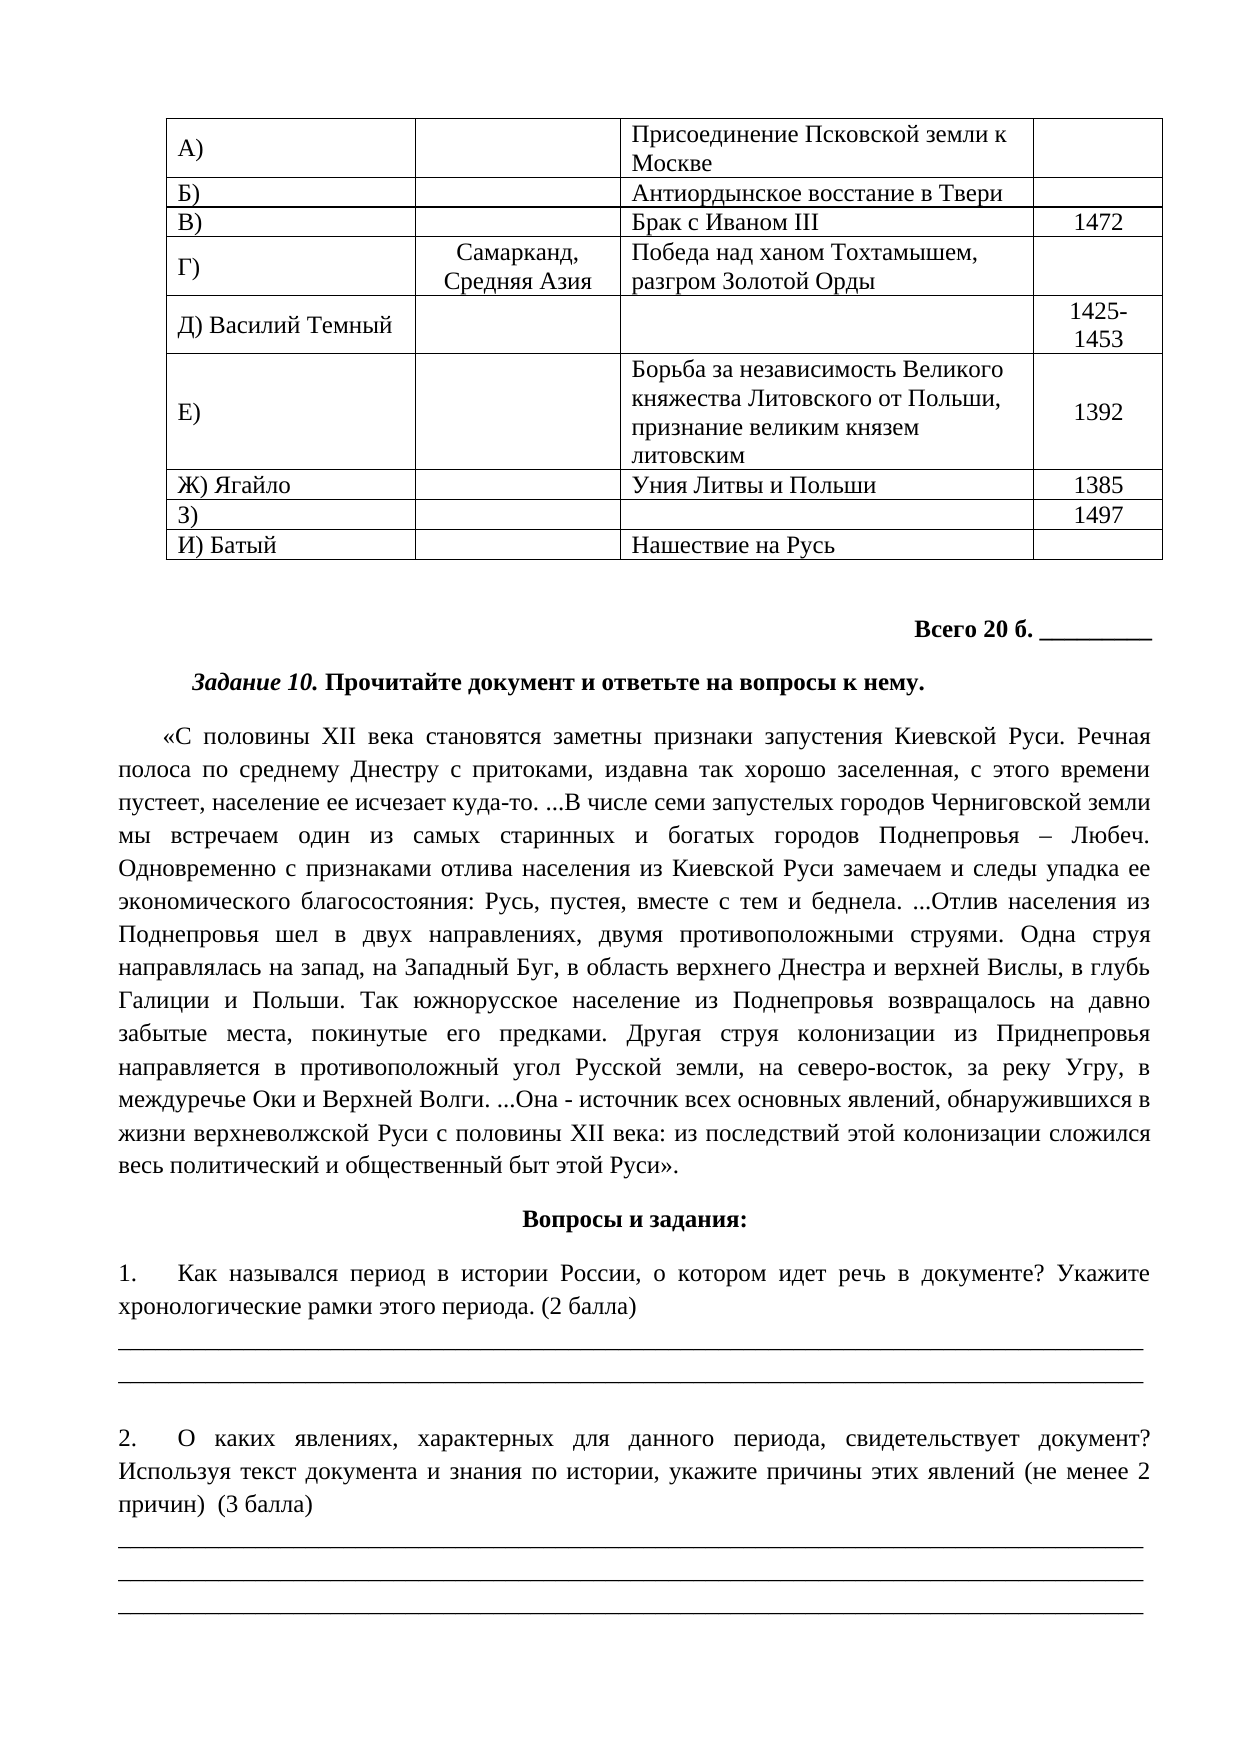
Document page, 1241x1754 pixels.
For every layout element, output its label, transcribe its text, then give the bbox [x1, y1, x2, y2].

table_cell Ж) Ягайло [167, 470, 415, 499]
table_cell Присоединение Псковской земли к Москве [621, 119, 1033, 177]
list О каких явлениях, характерных для данного периода, свидетельствует документ? Используя текст документа и знания по истории, укажите причины этих явлений (не менее 2 причин) (3 балла) [118, 1423, 1152, 1518]
table_cell [416, 500, 620, 529]
text Вопросы и задания: [118, 1204, 1152, 1233]
table_cell [416, 119, 620, 177]
table_cell [416, 354, 620, 469]
table_cell З) [167, 500, 415, 529]
table_cell Самарканд, Средняя Азия [416, 237, 620, 295]
table_cell Антиордынское восстание в Твери [621, 178, 1033, 206]
table_cell Е) [167, 354, 415, 469]
table_cell Уния Литвы и Польши [621, 470, 1033, 499]
table_cell [416, 470, 620, 499]
table_cell [621, 500, 1033, 529]
list ____________________________________________________________________________________________________________________________________________________________________ [118, 1324, 1152, 1386]
table_cell 1385 [1034, 470, 1162, 499]
table_cell [621, 296, 1033, 353]
table_cell Д) Василий Темный [167, 296, 415, 353]
table_cell [1034, 530, 1162, 559]
table_cell [416, 296, 620, 353]
table_cell А) [167, 119, 415, 177]
table_cell [1034, 119, 1162, 177]
table_cell В) [167, 208, 415, 236]
table_cell 1392 [1034, 354, 1162, 469]
table_cell Б) [167, 178, 415, 206]
text Задание 10. Прочитайте документ и ответьте на вопросы к нему. [118, 667, 1152, 696]
table_cell [1034, 237, 1162, 295]
table_cell Борьба за независимость Великого княжества Литовского от Польши, признание великим князем литовским [621, 354, 1033, 469]
table_cell [416, 208, 620, 236]
text Всего 20 б. _________ [177, 614, 1152, 642]
table_cell Г) [167, 237, 415, 295]
table_cell 1472 [1034, 208, 1162, 236]
table_cell 1425-1453 [1034, 296, 1162, 353]
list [118, 1522, 1152, 1617]
table_cell [416, 178, 620, 206]
list Как назывался период в истории России, о котором идет речь в документе? Укажите хронологические рамки этого периода. (2 балла) [118, 1258, 1152, 1320]
table_cell [416, 530, 620, 559]
text «С половины XII века становятся заметны признаки запустения Киевской Руси. Речная полоса по среднему Днестру с притоками, издавна так хорошо заселенная, с этого времени пустеет, население ее исчезает куда-то. ...В числе семи запустелых городов Черниговской земли мы встречаем один из самых старинных и богатых городов Поднепровья – Любеч. Одновременно с признаками отлива населения из Киевской Руси замечаем и следы упадка ее экономического благосостояния: Русь, пустея, вместе с тем и беднела. ...Отлив населения из Поднепровья шел в двух направлениях, двумя противоположными струями. Одна струя направлялась на запад, на Западный Буг, в область верхнего Днестра и верхней Вислы, в глубь Галиции и Польши. Так южнорусское население из Поднепровья возвращалось на давно забытые места, покинутые его предками. Другая струя колонизации из Приднепровья направляется в противоположный угол Русской земли, на северо-восток, за реку Угру, в междуречье Оки и Верхней Волги. ...Она - источник всех основных явлений, обнаружившихся в жизни верхневолжской Руси с половины XII века: из последствий этой колонизации сложился весь политический и общественный быт этой Руси». [118, 721, 1152, 1179]
table_cell И) Батый [167, 530, 415, 559]
table_cell Победа над ханом Тохтамышем, разгром Золотой Орды [621, 237, 1033, 295]
table_cell Брак с Иваном III [621, 208, 1033, 236]
table_cell 1497 [1034, 500, 1162, 529]
table_cell [1034, 178, 1162, 206]
table_cell Нашествие на Русь [621, 530, 1033, 559]
